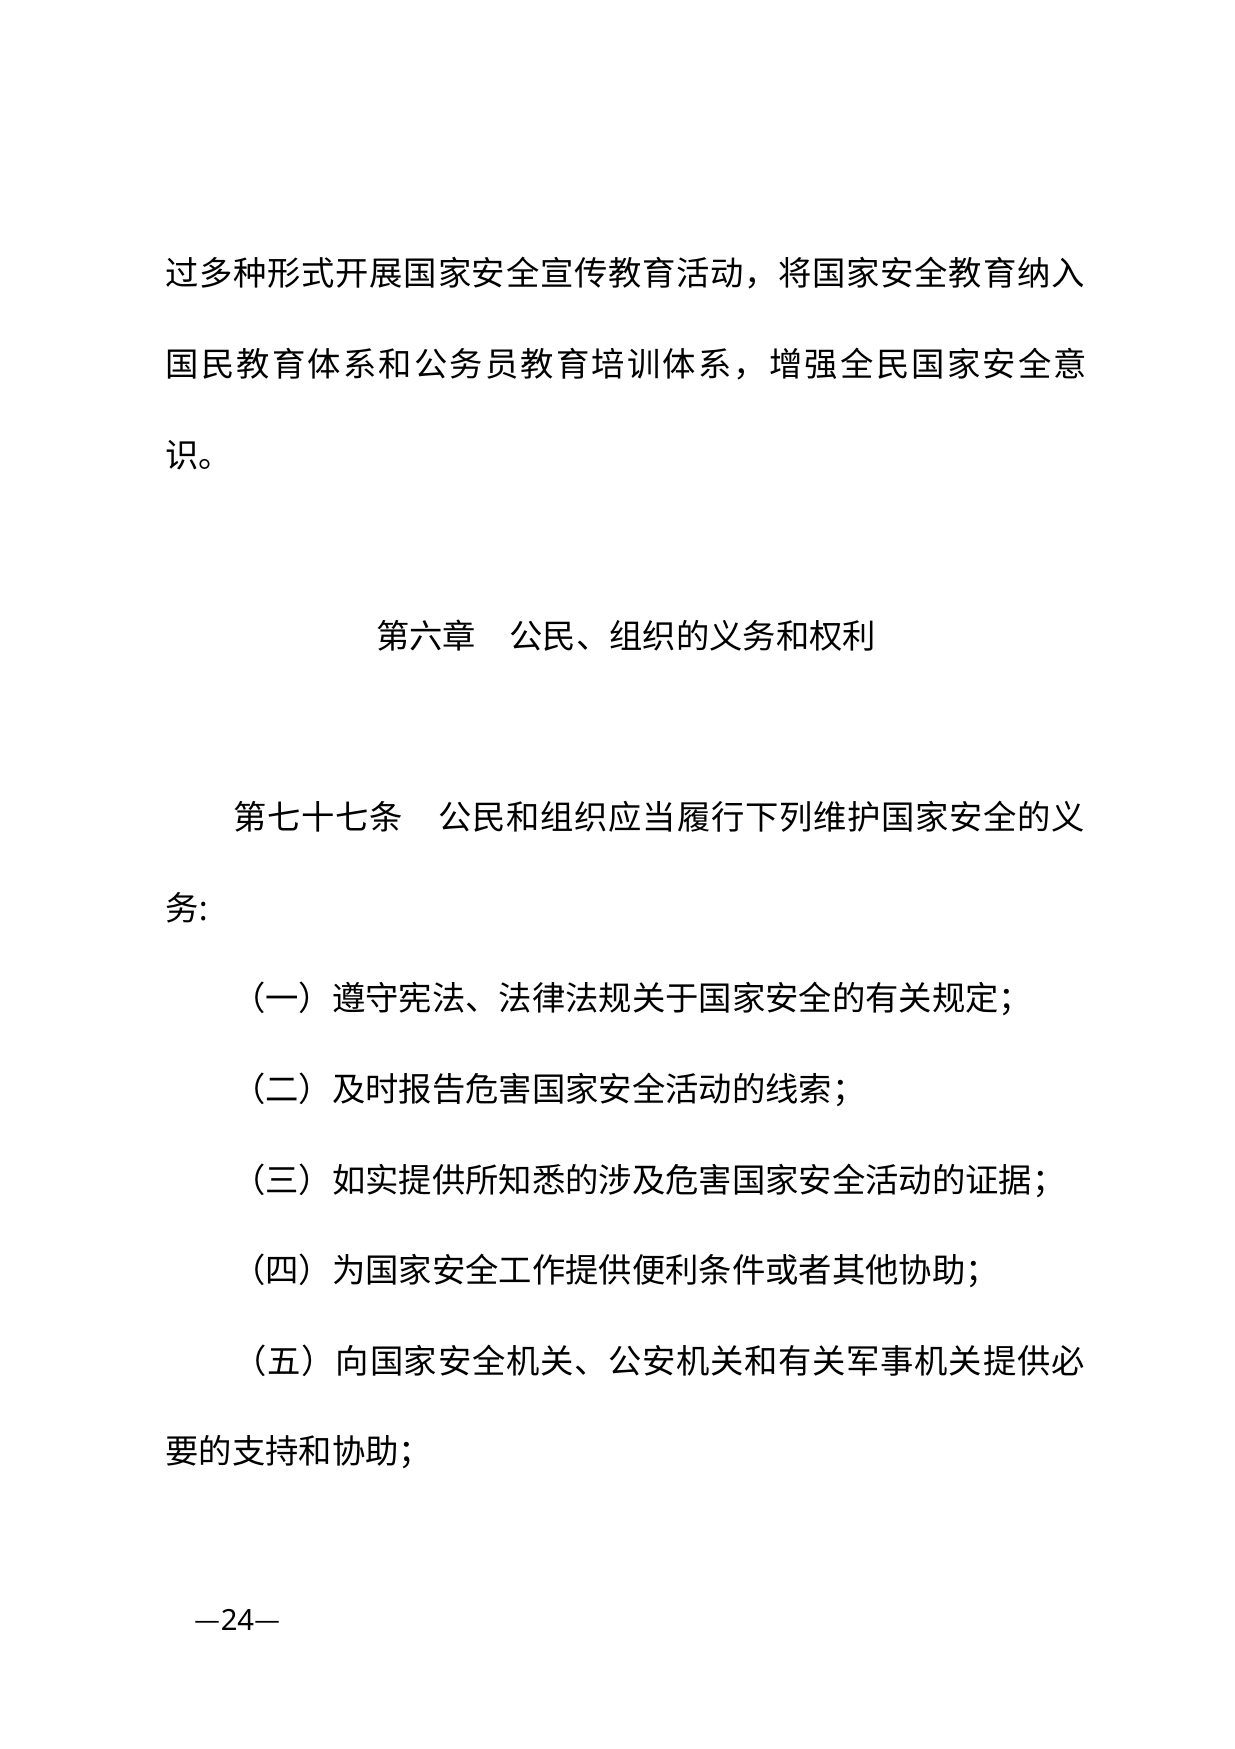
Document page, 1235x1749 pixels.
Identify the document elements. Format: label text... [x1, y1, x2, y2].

text （四）为国家安全工作提供便利条件或者其他协助； [165, 1223, 1087, 1313]
text 第七十七条 公民和组织应当履行下列维护国家安全的义务: [165, 770, 1087, 951]
text 第六章 公民、组织的义务和权利 [165, 588, 1087, 679]
text （二）及时报告危害国家安全活动的线索； [165, 1042, 1087, 1132]
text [165, 226, 1087, 498]
text （一）遵守宪法、法律法规关于国家安全的有关规定； [165, 951, 1087, 1042]
text （三）如实提供所知悉的涉及危害国家安全活动的证据； [165, 1132, 1087, 1223]
text （五）向国家安全机关、公安机关和有关军事机关提供必要的支持和协助； [165, 1313, 1087, 1495]
